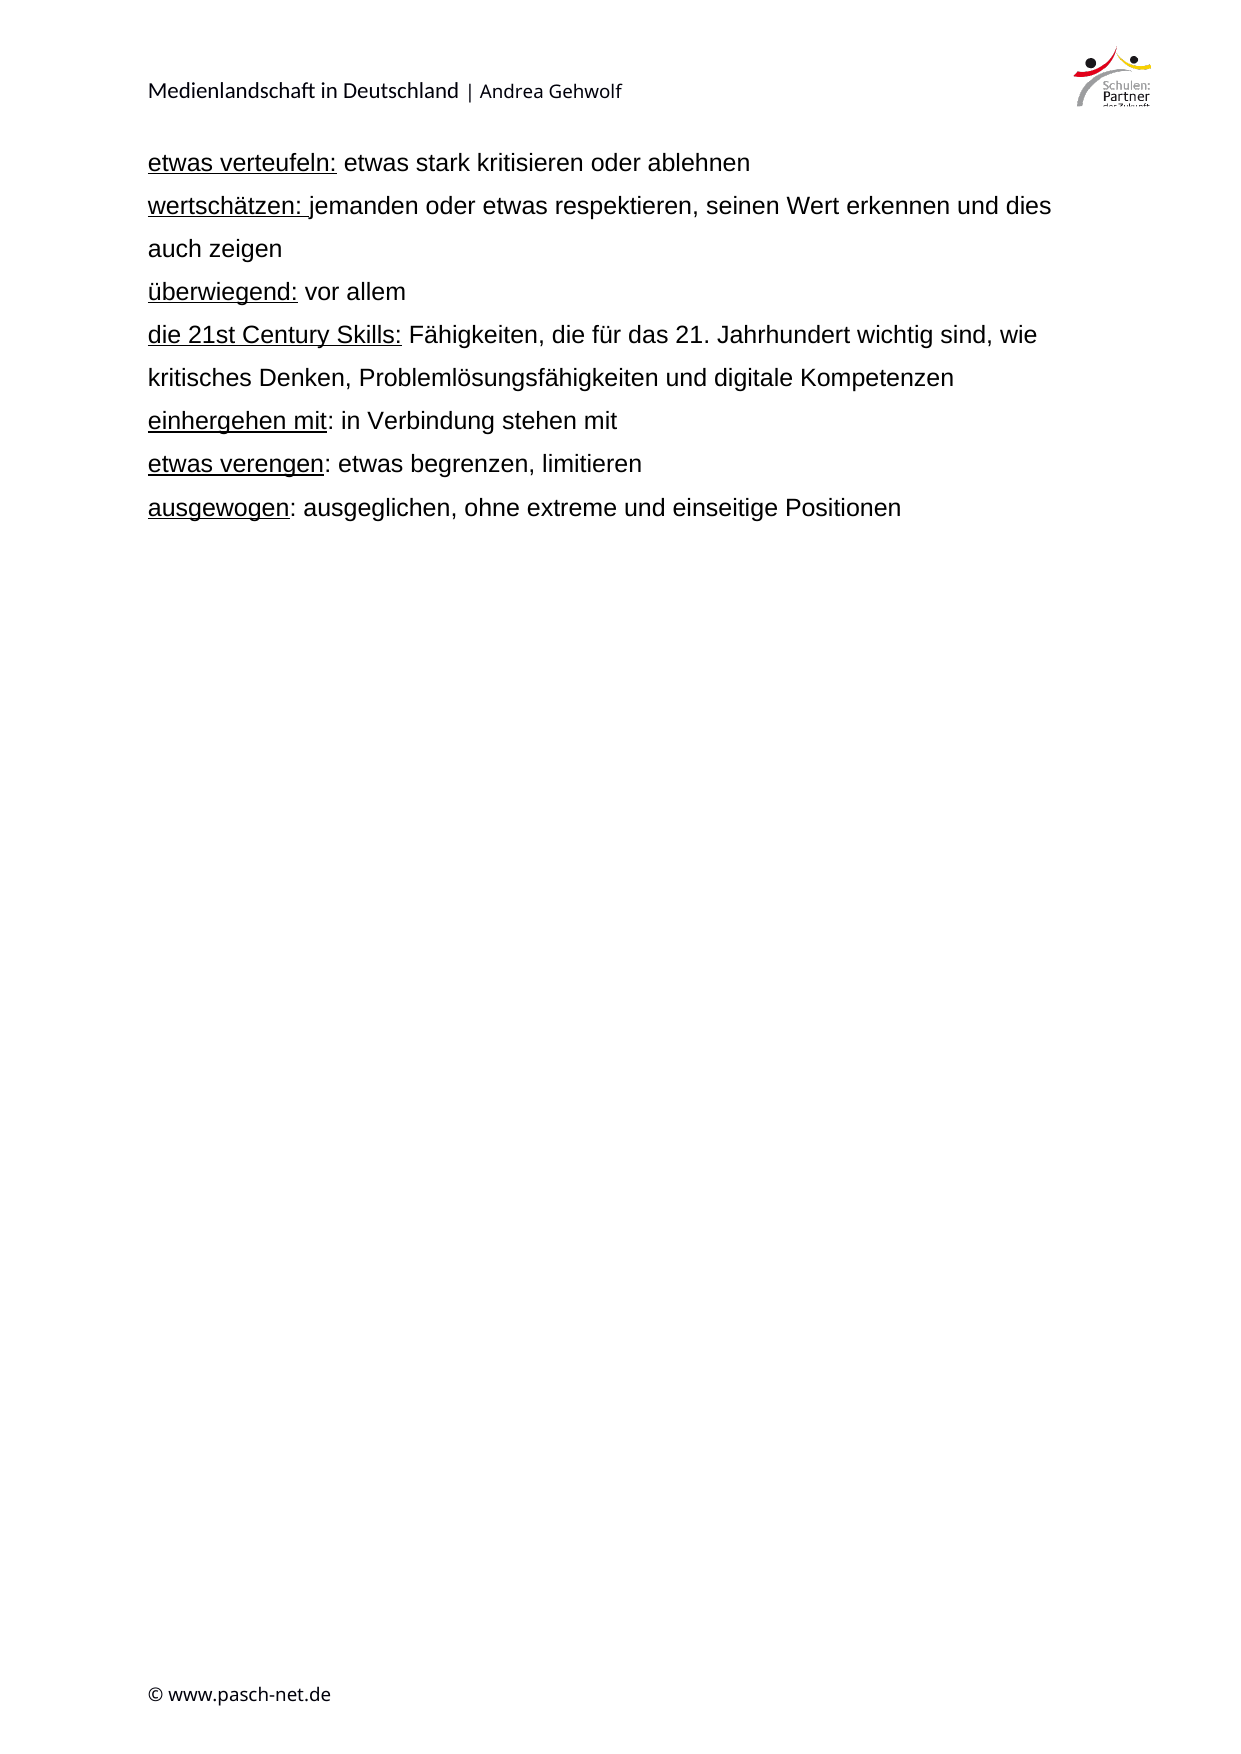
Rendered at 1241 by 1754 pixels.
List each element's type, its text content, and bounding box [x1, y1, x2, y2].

text ausgewogen: ausgeglichen, ohne extreme und einseitige Positionen [148, 493, 1093, 521]
text etwas verteufeln: etwas stark kritisieren oder ablehnen [148, 148, 1093, 176]
text wertschätzen: jemanden oder etwas respektieren, seinen Wert erkennen und dies auch zeigen [148, 191, 1093, 263]
text etwas verengen: etwas begrenzen, limitieren [148, 449, 1093, 478]
text einhergehen mit: in Verbindung stehen mit [148, 406, 1093, 435]
picture [1072, 46, 1151, 106]
text die 21st Century Skills: Fähigkeiten, die für das 21. Jahrhundert wichtig sind, wie kritisches Denken, Problemlösungsfähigkeiten und digitale Kompetenzen [148, 320, 1093, 392]
text überwiegend: vor allem [148, 277, 1093, 306]
